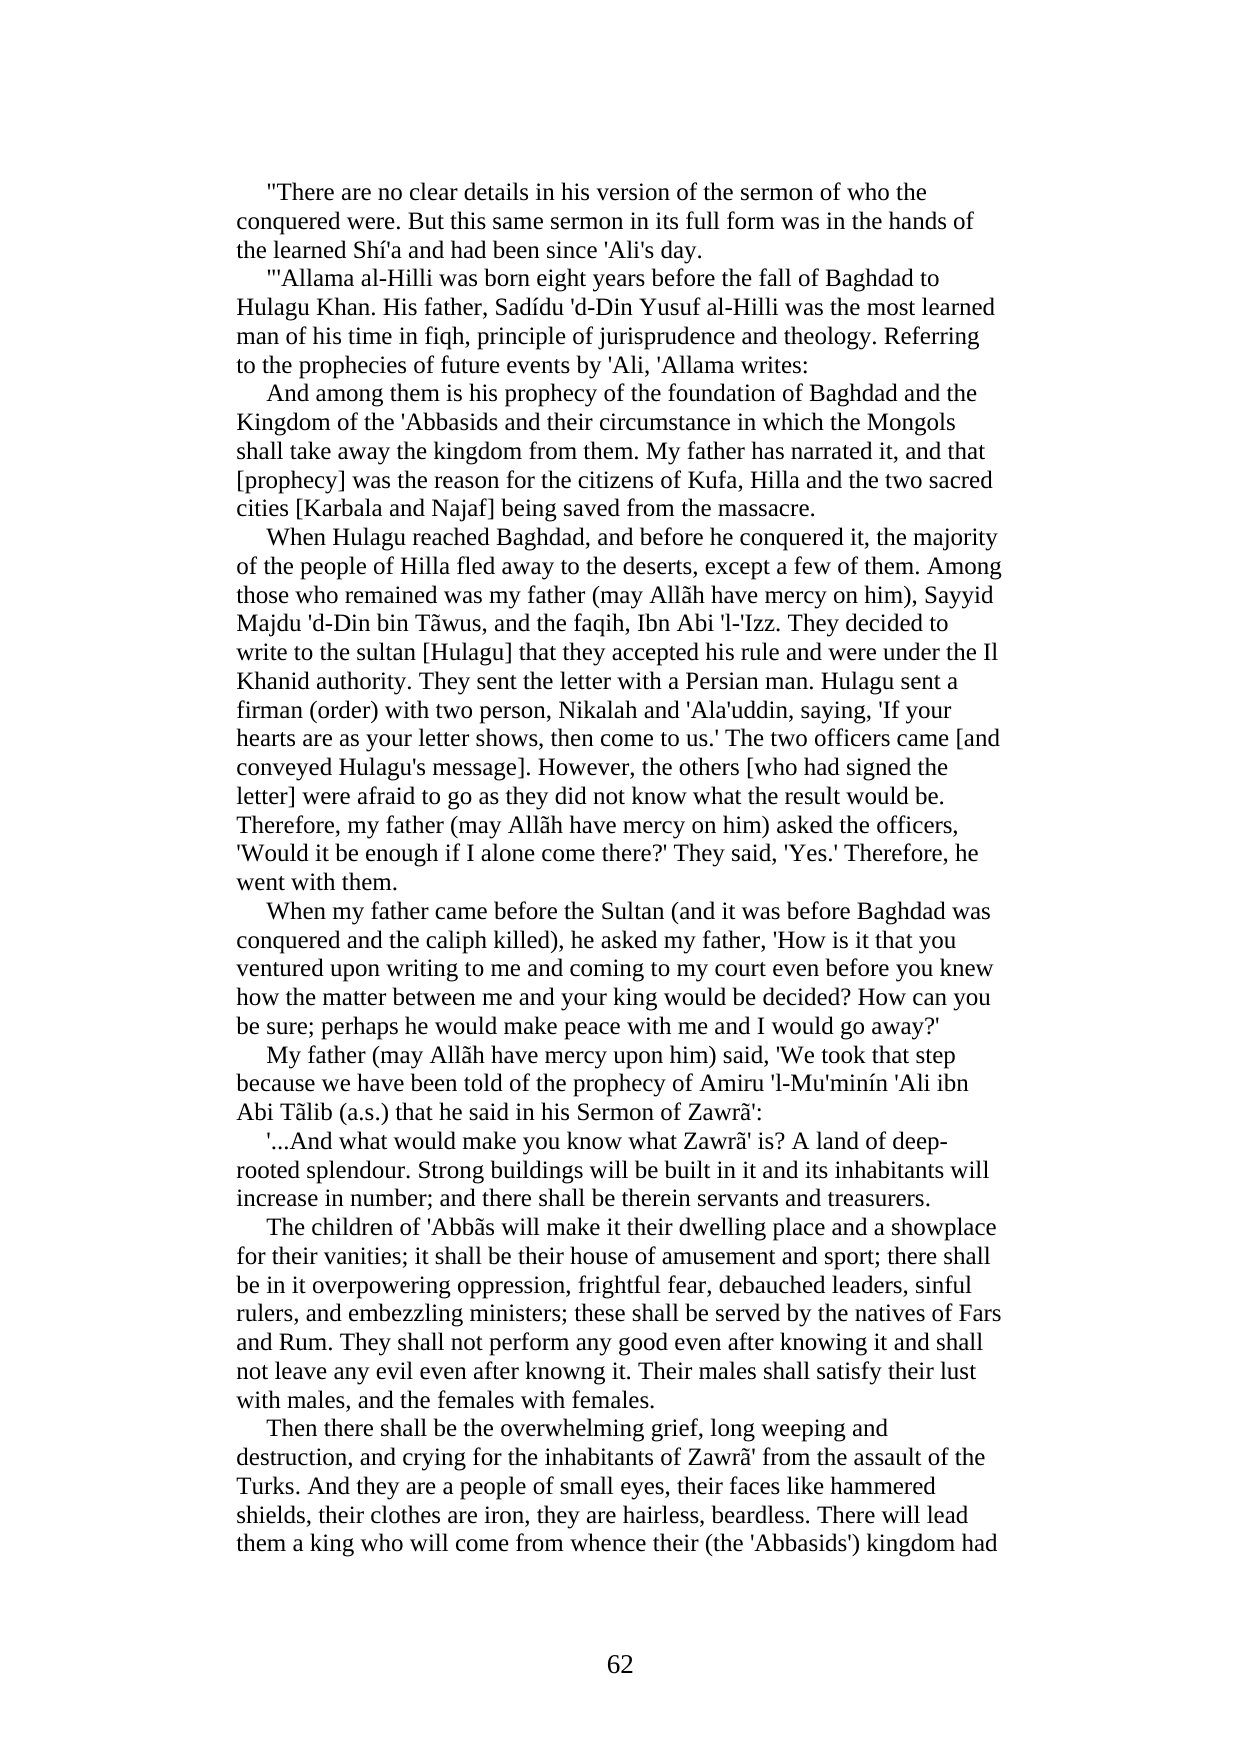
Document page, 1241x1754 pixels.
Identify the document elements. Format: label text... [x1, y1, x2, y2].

text "'Allama al-Hilli was born eight years before the fall of Baghdad to Hulagu Khan. His father, Sadídu 'd-Din Yusuf al-Hilli was the most learned man of his time in fiqh, principle of jurisprudence and theology. Referring to the prophecies of future events by 'Ali, 'Allama writes: [236, 263, 1004, 378]
text "There are no clear details in his version of the sermon of who the conquered were. But this same sermon in its full form was in the hands of the learned Shí'a and had been since 'Ali's day. [236, 177, 1004, 263]
text And among them is his prophecy of the foundation of Baghdad and the Kingdom of the 'Abbasids and their circumstance in which the Mongols shall take away the kingdom from them. My father has narrated it, and that [prophecy] was the reason for the citizens of Kufa, Hilla and the two sacred cities [Karbala and Najaf] being saved from the massacre. [236, 378, 1004, 522]
text My father (may Allãh have mercy upon him) said, 'We took that step because we have been told of the prophecy of Amiru 'l-Mu'minín 'Ali ibn Abi Tãlib (a.s.) that he said in his Sermon of Zawrã': [236, 1040, 1004, 1126]
text When my father came before the Sultan (and it was before Baghdad was conquered and the caliph killed), he asked my father, 'How is it that you ventured upon writing to me and coming to my court even before you knew how the matter between me and your king would be decided? How can you be sure; perhaps he would make peace with me and I would go away?' [236, 896, 1004, 1040]
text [236, 1413, 1004, 1557]
text '...And what would make you know what Zawrã' is? A land of deep-rooted splendour. Strong buildings will be built in it and its inhabitants will increase in number; and there shall be therein servants and treasurers. [236, 1126, 1004, 1212]
text The children of 'Abbãs will make it their dwelling place and a showplace for their vanities; it shall be their house of amusement and sport; there shall be in it overpowering oppression, frightful fear, debauched leaders, sinful rulers, and embezzling ministers; these shall be served by the natives of Fars and Rum. They shall not perform any good even after knowing it and shall not leave any evil even after knowng it. Their males shall satisfy their lust with males, and the females with females. [236, 1212, 1004, 1413]
text When Hulagu reached Baghdad, and before he conquered it, the majority of the people of Hilla fled away to the deserts, except a few of them. Among those who remained was my father (may Allãh have mercy on him), Sayyid Majdu 'd-Din bin Tãwus, and the faqih, Ibn Abi 'l-'Izz. They decided to write to the sultan [Hulagu] that they accepted his rule and were under the Il Khanid authority. They sent the letter with a Persian man. Hulagu sent a firman (order) with two person, Nikalah and 'Ala'uddin, saying, 'If your hearts are as your letter shows, then come to us.' The two officers came [and conveyed Hulagu's message]. However, the others [who had signed the letter] were afraid to go as they did not know what the result would be. Therefore, my father (may Allãh have mercy on him) asked the officers, 'Would it be enough if I alone come there?' They said, 'Yes.' Therefore, he went with them. [236, 522, 1004, 896]
